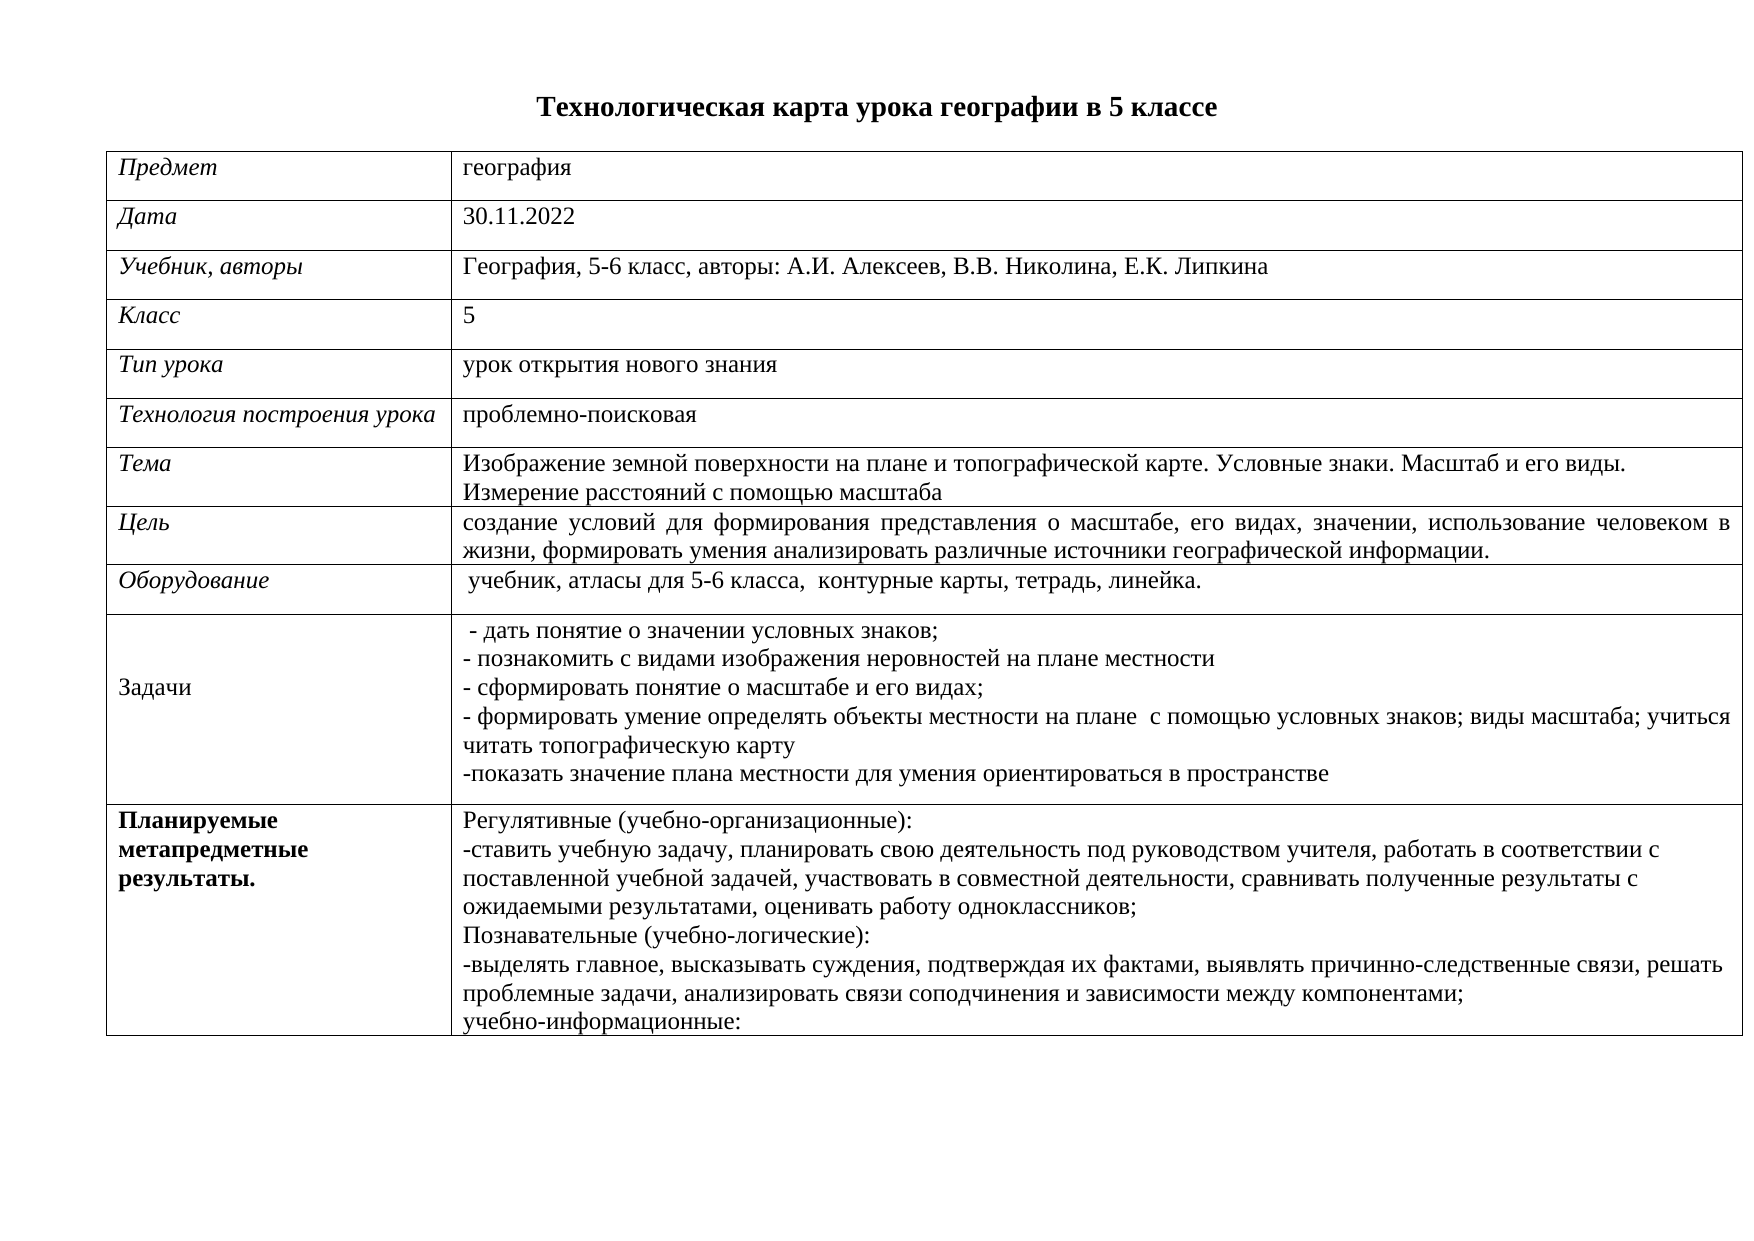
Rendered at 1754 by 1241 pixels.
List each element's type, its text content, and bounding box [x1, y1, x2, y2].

table_cell Задачи [107, 615, 451, 804]
text Технологическая карта урока географии в 5 классе [118, 89, 1636, 122]
table_header Предмет [107, 152, 451, 200]
table_cell Тема [107, 448, 451, 506]
table_cell Класс [107, 300, 451, 348]
table_cell География, 5-6 класс, авторы: А.И. Алексеев, В.В. Николина, Е.К. Липкина [452, 251, 1742, 299]
table_cell Изображение земной поверхности на плане и топографической карте. Условные знаки. Масштаб и его виды. Измерение расстояний с помощью масштаба [452, 448, 1742, 506]
table_cell Цель [107, 507, 451, 564]
table_cell Дата [107, 201, 451, 250]
table_header география [452, 152, 1742, 200]
table_cell Оборудование [107, 565, 451, 614]
table_cell учебник, атласы для 5-6 класса, контурные карты, тетрадь, линейка. [452, 565, 1742, 614]
table_cell проблемно-поисковая [452, 399, 1742, 447]
table_cell - дать понятие о значении условных знаков; - познакомить с видами изображения неровностей на плане местности - сформировать понятие о масштабе и его видах; - формировать умение определять объекты местности на плане с помощью условных знаков; виды масштаба; учиться читать топографическую карту -показать значение плана местности для умения ориентироваться в пространстве [452, 615, 1742, 804]
table_cell 5 [452, 300, 1742, 348]
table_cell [452, 805, 1742, 1035]
table_cell Тип урока [107, 350, 451, 398]
table_cell создание условий для формирования представления о масштабе, его видах, значении, использование человеком в жизни, формировать умения анализировать различные источники географической информации. [452, 507, 1742, 564]
table_cell Технология построения урока [107, 399, 451, 447]
table_cell 30.11.2022 [452, 201, 1742, 250]
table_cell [107, 805, 451, 1035]
table_cell урок открытия нового знания [452, 350, 1742, 398]
table_cell Учебник, авторы [107, 251, 451, 299]
